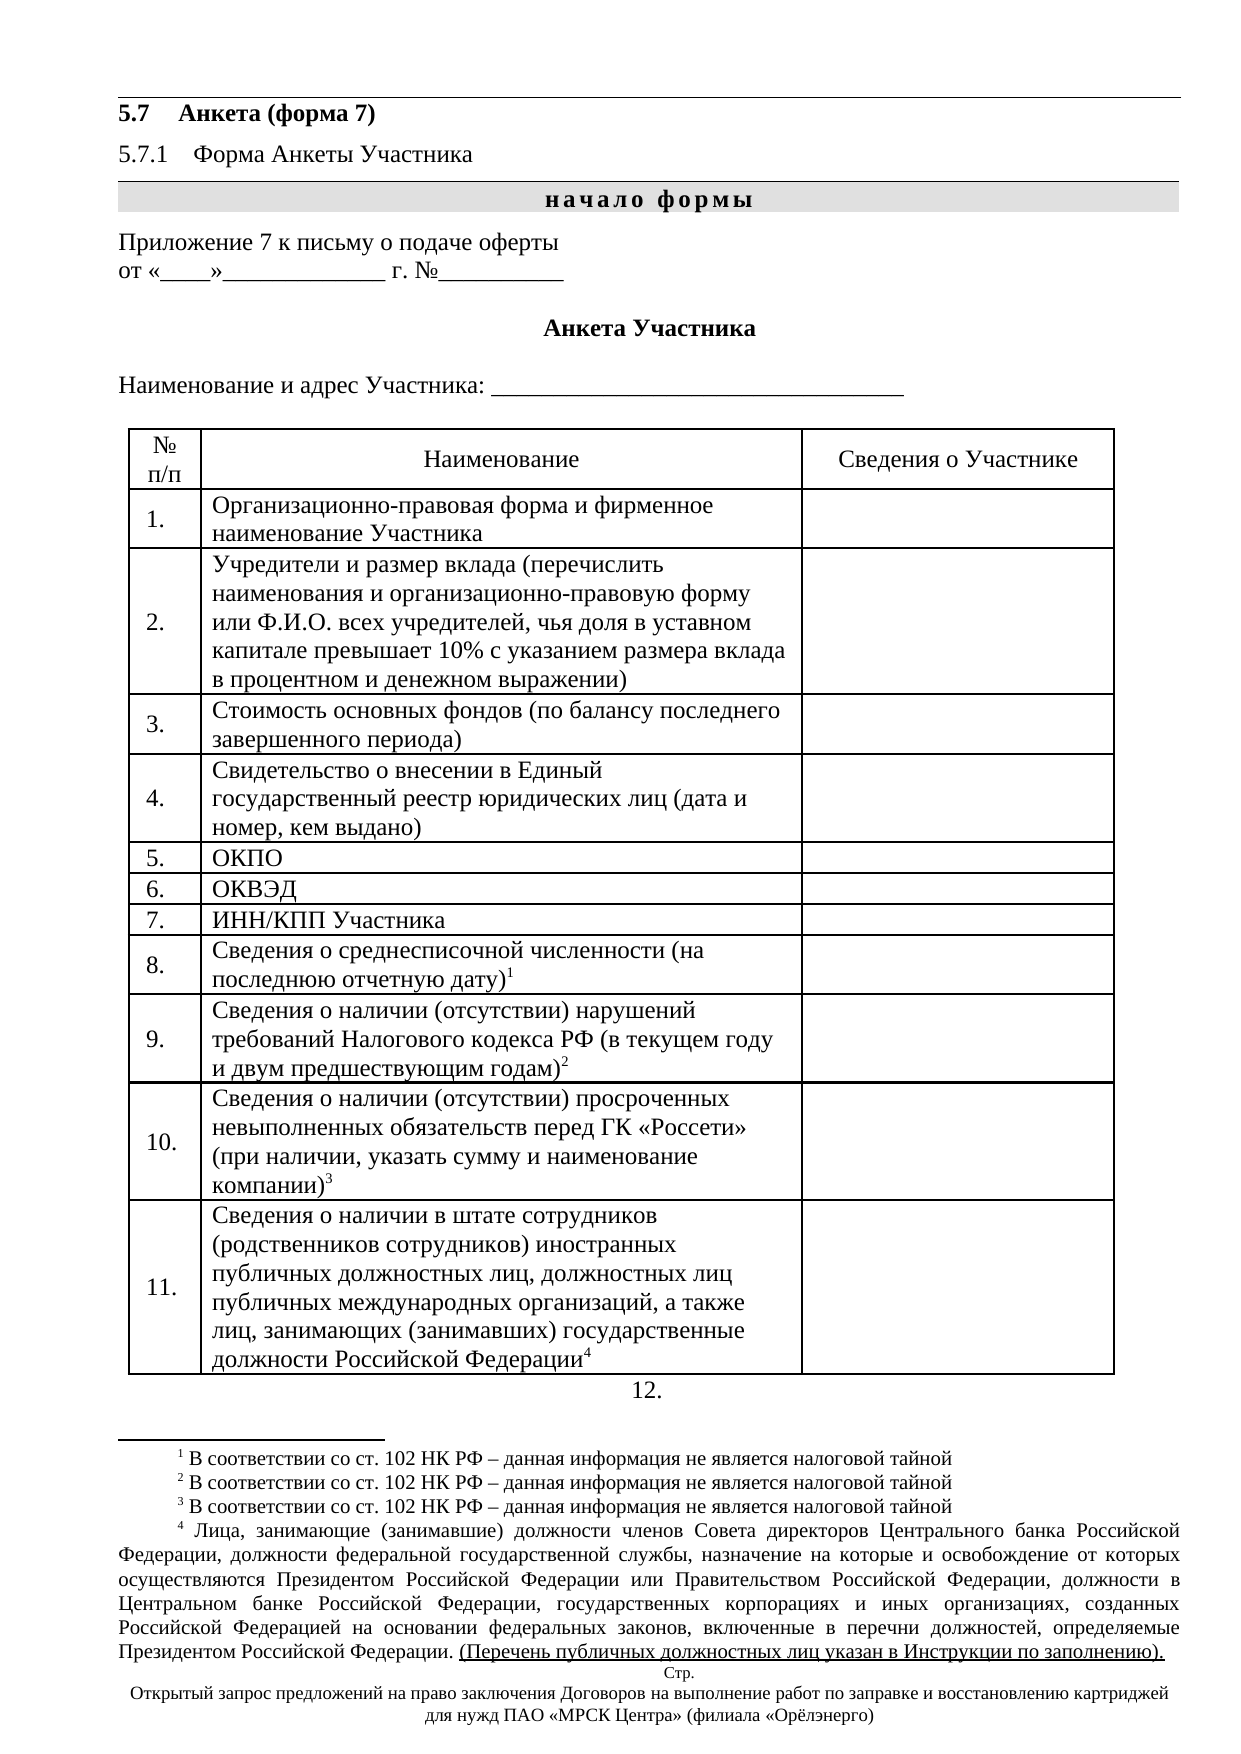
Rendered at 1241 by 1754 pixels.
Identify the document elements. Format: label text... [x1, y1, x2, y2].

table_cell Сведения о наличии (отсутствии) просроченных невыполненных обязательств перед ГК «Россети» (при наличии, указать сумму и наименование компании) [202, 1084, 801, 1198]
table_cell [803, 1084, 1113, 1198]
table_cell [803, 695, 1113, 753]
text Анкета Участника [118, 313, 1181, 342]
table_cell [803, 905, 1113, 933]
table_cell [130, 995, 200, 1081]
text Наименование и адрес Участника: _________________________________ [118, 371, 1181, 399]
table_header Сведения о среднесписочной численности (на последнюю отчетную дату) [202, 936, 801, 993]
table_cell [803, 490, 1113, 547]
table_cell [803, 995, 1113, 1081]
text Приложение 7 к письму о подаче оферты от «____»_____________ г. №__________ [118, 227, 1181, 284]
table_header Наименование [202, 430, 801, 488]
table_header [130, 936, 200, 993]
table_cell Свидетельство о внесении в Единый государственный реестр юридических лиц (дата и номер, кем выдано) [202, 755, 801, 841]
table_cell [130, 1201, 200, 1373]
subtitle Анкета (форма 7) [118, 98, 1181, 127]
table_cell [803, 874, 1113, 903]
table_cell [130, 1084, 200, 1198]
table_cell [803, 549, 1113, 693]
table_cell [130, 695, 200, 753]
table_cell [803, 755, 1113, 841]
table_cell [130, 843, 200, 872]
table_cell Сведения о наличии (отсутствии) нарушений требований Налогового кодекса РФ (в текущем году и двум предшествующим годам) [202, 995, 801, 1081]
table_cell Организационно-правовая форма и фирменное наименование Участника [202, 490, 801, 547]
table_header Сведения о Участнике [803, 430, 1113, 488]
table_cell [130, 549, 200, 693]
table_cell Учредители и размер вклада (перечислить наименования и организационно-правовую форму или Ф.И.О. всех учредителей, чья доля в уставном капитале превышает 10% с указанием размера вклада в процентном и денежном выражении) [202, 549, 801, 693]
table_cell Сведения о наличии в штате сотрудников (родственников сотрудников) иностранных публичных должностных лиц, должностных лиц публичных международных организаций, а также лиц, занимающих (занимавших) государственные должности Российской Федерации [202, 1201, 801, 1373]
table_cell Стоимость основных фондов (по балансу последнего завершенного периода) [202, 695, 801, 753]
table_cell [130, 490, 200, 547]
table_header № п/п [130, 430, 200, 488]
table_cell [130, 905, 200, 933]
table_cell [803, 843, 1113, 872]
table_header [803, 936, 1113, 993]
table_cell ОКВЭД [202, 874, 801, 903]
table_cell [130, 874, 200, 903]
table_cell ИНН/КПП Участника [202, 905, 801, 933]
table_cell [130, 755, 200, 841]
table_cell ОКПО [202, 843, 801, 872]
subtitle Форма Анкеты Участника [118, 139, 1181, 168]
text начало формы [118, 182, 1179, 212]
table_cell [803, 1201, 1113, 1373]
